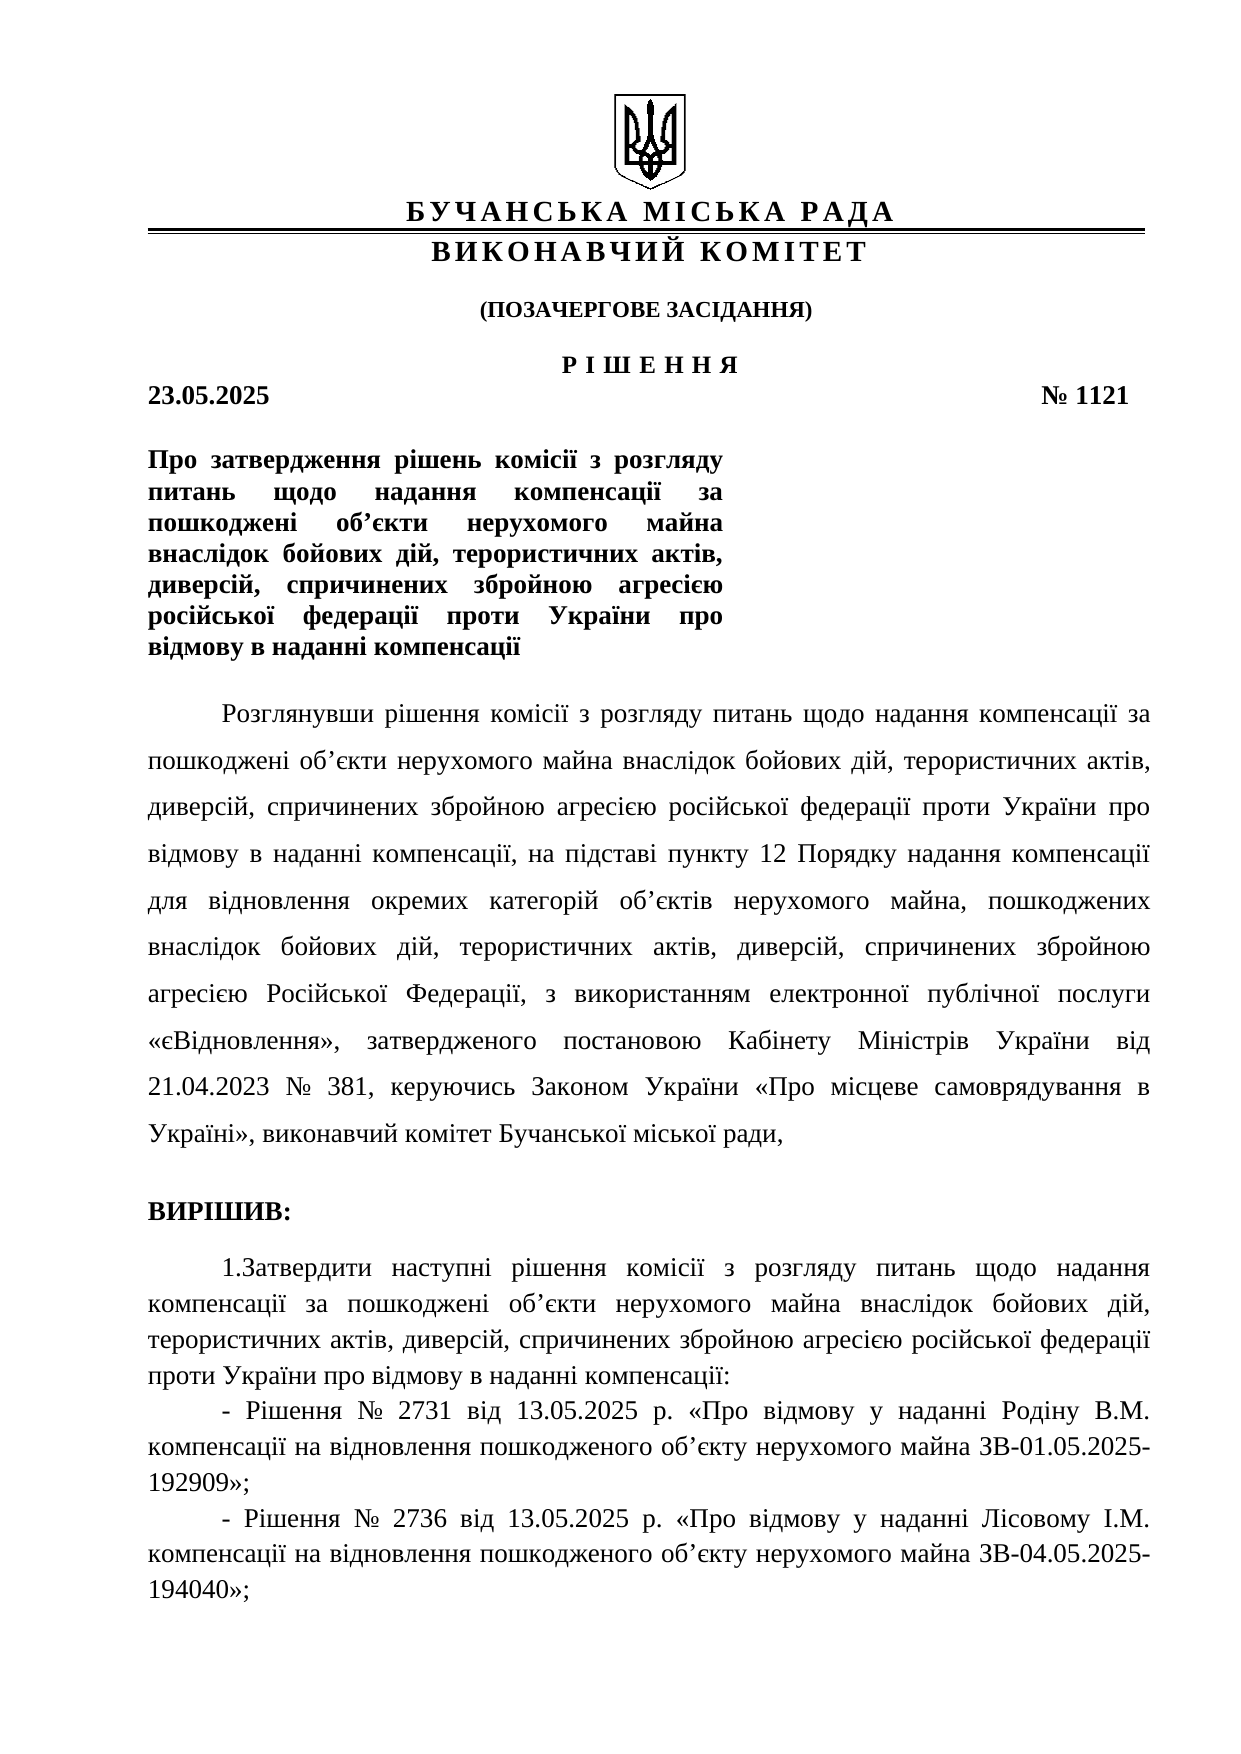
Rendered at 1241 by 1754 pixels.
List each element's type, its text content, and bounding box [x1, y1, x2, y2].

text БУЧАНСЬКА МІСЬКА РАДА [148, 194, 1152, 228]
text 1.Затвердити наступні рішення комісії з розгляду питань щодо надання компенсації за пошкоджені об’єкти нерухомого майна внаслідок бойових дій, терористичних актів, диверсій, спричинених збройною агресією російської федерації проти України про відмову в наданні компенсації: [148, 1252, 1152, 1390]
text Розглянувши рішення комісії з розгляду питань щодо надання компенсації за пошкоджені об’єкти нерухомого майна внаслідок бойових дій, терористичних актів, диверсій, спричинених збройною агресією російської федерації проти України про відмову в наданні компенсації, на підставі пункту 12 Порядку надання компенсації для відновлення окремих категорій об’єктів нерухомого майна, пошкоджених внаслідок бойових дій, терористичних актів, диверсій, спричинених збройною агресією Російської Федерації, з використанням електронної публічної послуги «єВідновлення», затвердженого постановою Кабінету Міністрів України від 21.04.2023 № 381, керуючись Законом України «Про місцеве самоврядування в Україні», виконавчий комітет Бучанської міської ради, [148, 697, 1152, 1148]
text Про затвердження рішень комісії з розгляду питань щодо надання компенсації за пошкоджені об’єкти нерухомого майна внаслідок бойових дій, терористичних актів, диверсій, спричинених збройною агресією російської федерації проти України про відмову в наданні компенсації [148, 443, 723, 661]
text - Рішення № 2736 від 13.05.2025 р. «Про відмову у наданні Лісовому І.М. компенсації на відновлення пошкодженого об’єкту нерухомого майна ЗВ-04.05.2025-194040»; [148, 1502, 1152, 1604]
text ВИРІШИВ: [148, 1195, 1152, 1226]
text РІШЕННЯ [148, 350, 1152, 379]
text - Рішення № 2731 від 13.05.2025 р. «Про відмову у наданні Родіну В.М. компенсації на відновлення пошкодженого об’єкту нерухомого майна ЗВ-01.05.2025-192909»; [148, 1394, 1152, 1497]
text 23.05.2025 № 1121 [148, 379, 1152, 410]
table_header ВИКОНАВЧИЙ КОМІТЕТ (ПОЗАЧЕРГОВЕ ЗАСІДАННЯ) [148, 234, 1144, 350]
